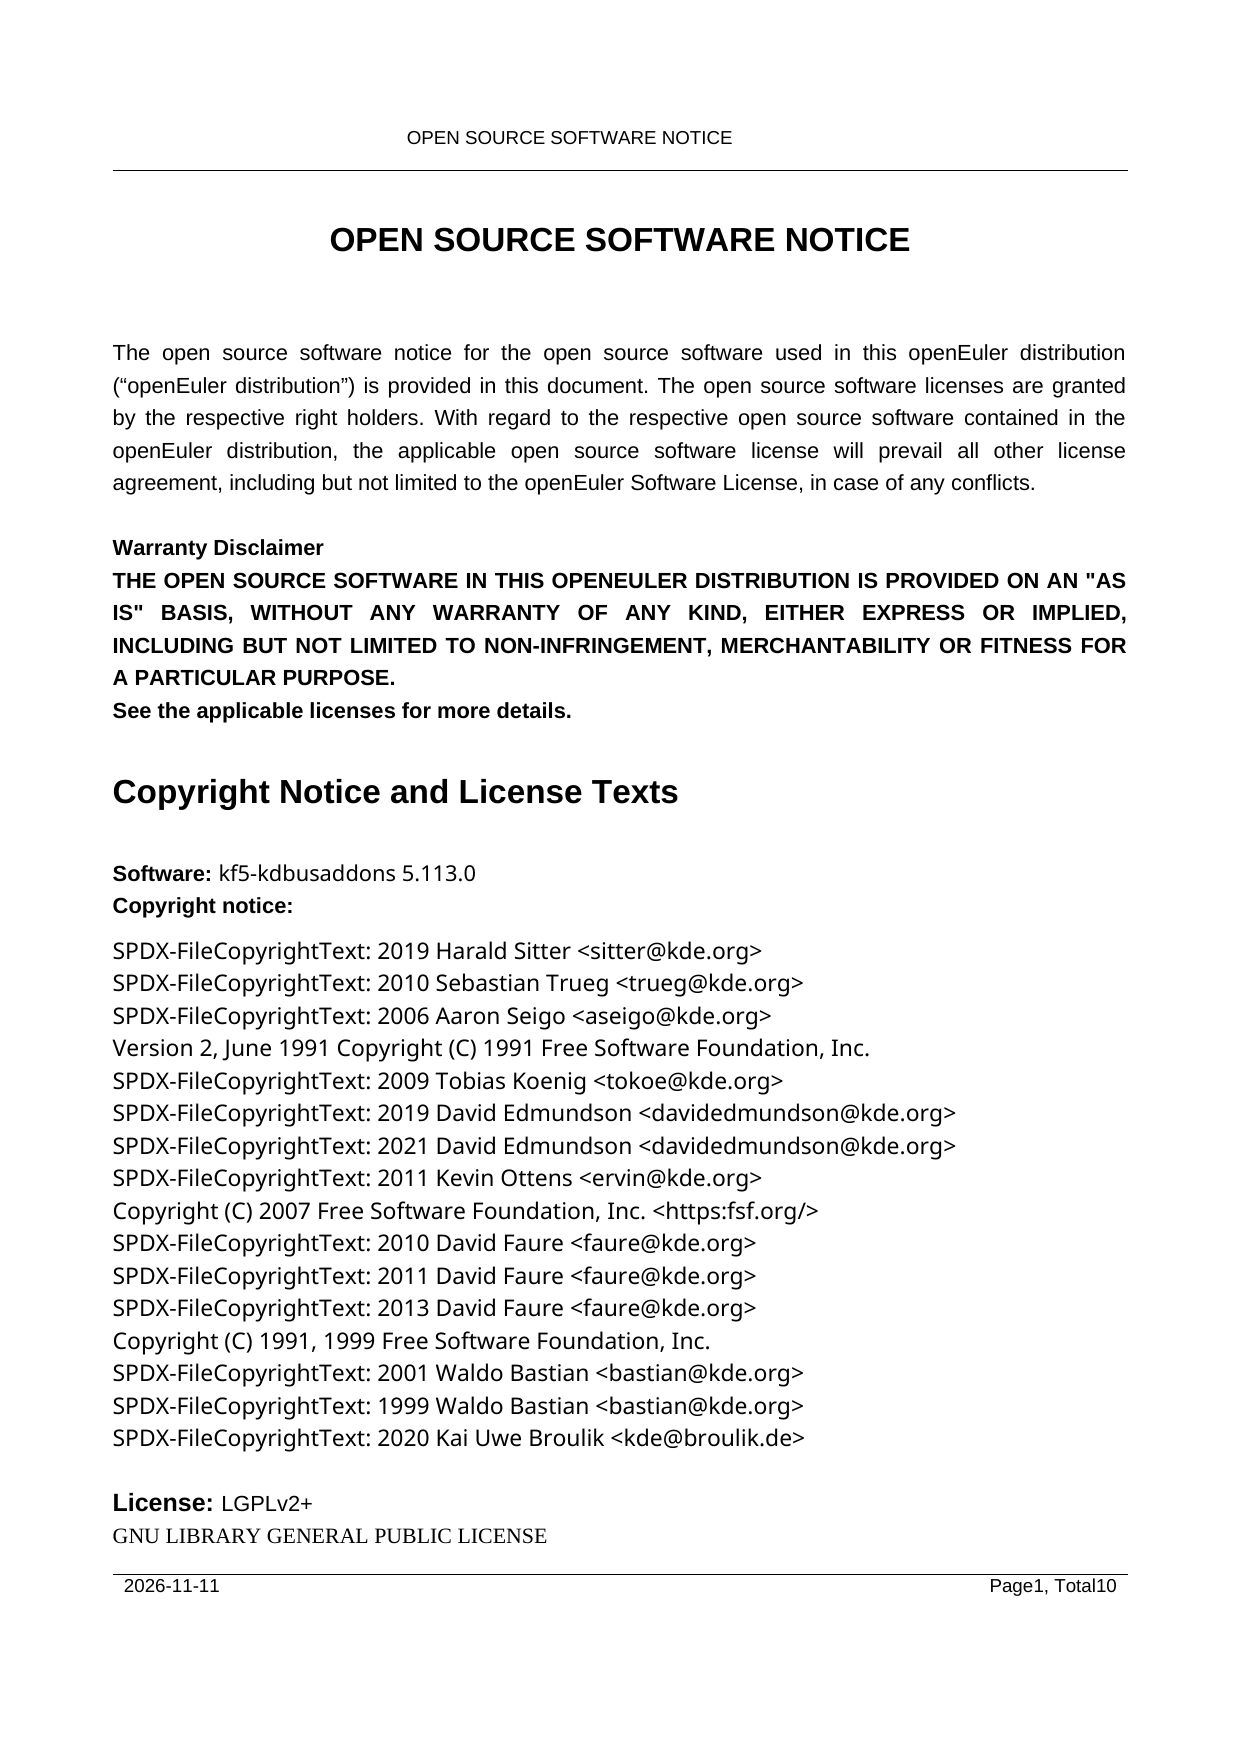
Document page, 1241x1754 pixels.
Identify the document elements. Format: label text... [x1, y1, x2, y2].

title Software: kf5-kdbusaddons 5.113.0 [112, 856, 1128, 889]
text Copyright notice: [112, 889, 1128, 921]
text Copyright Notice and License Texts [112, 759, 1128, 824]
text License: LGPLv2+ [112, 1486, 1128, 1519]
text OPEN SOURCE SOFTWARE NOTICE [112, 206, 1128, 271]
text THE OPEN SOURCE SOFTWARE IN THIS OPENEULER DISTRIBUTION IS PROVIDED ON AN "AS IS" BASIS, WITHOUT ANY WARRANTY OF ANY KIND, EITHER EXPRESS OR IMPLIED, INCLUDING BUT NOT LIMITED TO NON-INFRINGEMENT, MERCHANTABILITY OR FITNESS FOR A PARTICULAR PURPOSE. See the applicable licenses for more details. [112, 564, 1128, 726]
text SPDX-FileCopyrightText: 2019 Harald Sitter <sitter@kde.org> SPDX-FileCopyrightText: 2010 Sebastian Trueg <trueg@kde.org> SPDX-FileCopyrightText: 2006 Aaron Seigo <aseigo@kde.org> Version 2, June 1991 Copyright (C) 1991 Free Software Foundation, Inc. SPDX-FileCopyrightText: 2009 Tobias Koenig <tokoe@kde.org> SPDX-FileCopyrightText: 2019 David Edmundson <davidedmundson@kde.org> SPDX-FileCopyrightText: 2021 David Edmundson <davidedmundson@kde.org> SPDX-FileCopyrightText: 2011 Kevin Ottens <ervin@kde.org> Copyright (C) 2007 Free Software Foundation, Inc. <https:fsf.org/> SPDX-FileCopyrightText: 2010 David Faure <faure@kde.org> SPDX-FileCopyrightText: 2011 David Faure <faure@kde.org> SPDX-FileCopyrightText: 2013 David Faure <faure@kde.org> Copyright (C) 1991, 1999 Free Software Foundation, Inc. SPDX-FileCopyrightText: 2001 Waldo Bastian <bastian@kde.org> SPDX-FileCopyrightText: 1999 Waldo Bastian <bastian@kde.org> SPDX-FileCopyrightText: 2020 Kai Uwe Broulik <kde@broulik.de> [112, 934, 1128, 1486]
text Warranty Disclaimer [112, 531, 1128, 564]
text The open source software notice for the open source software used in this openEuler distribution (“openEuler distribution”) is provided in this document. The open source software licenses are granted by the respective right holders. With regard to the respective open source software contained in the openEuler distribution, the applicable open source software license will prevail all other license agreement, including but not limited to the openEuler Software License, in case of any conflicts. [112, 336, 1128, 499]
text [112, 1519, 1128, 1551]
